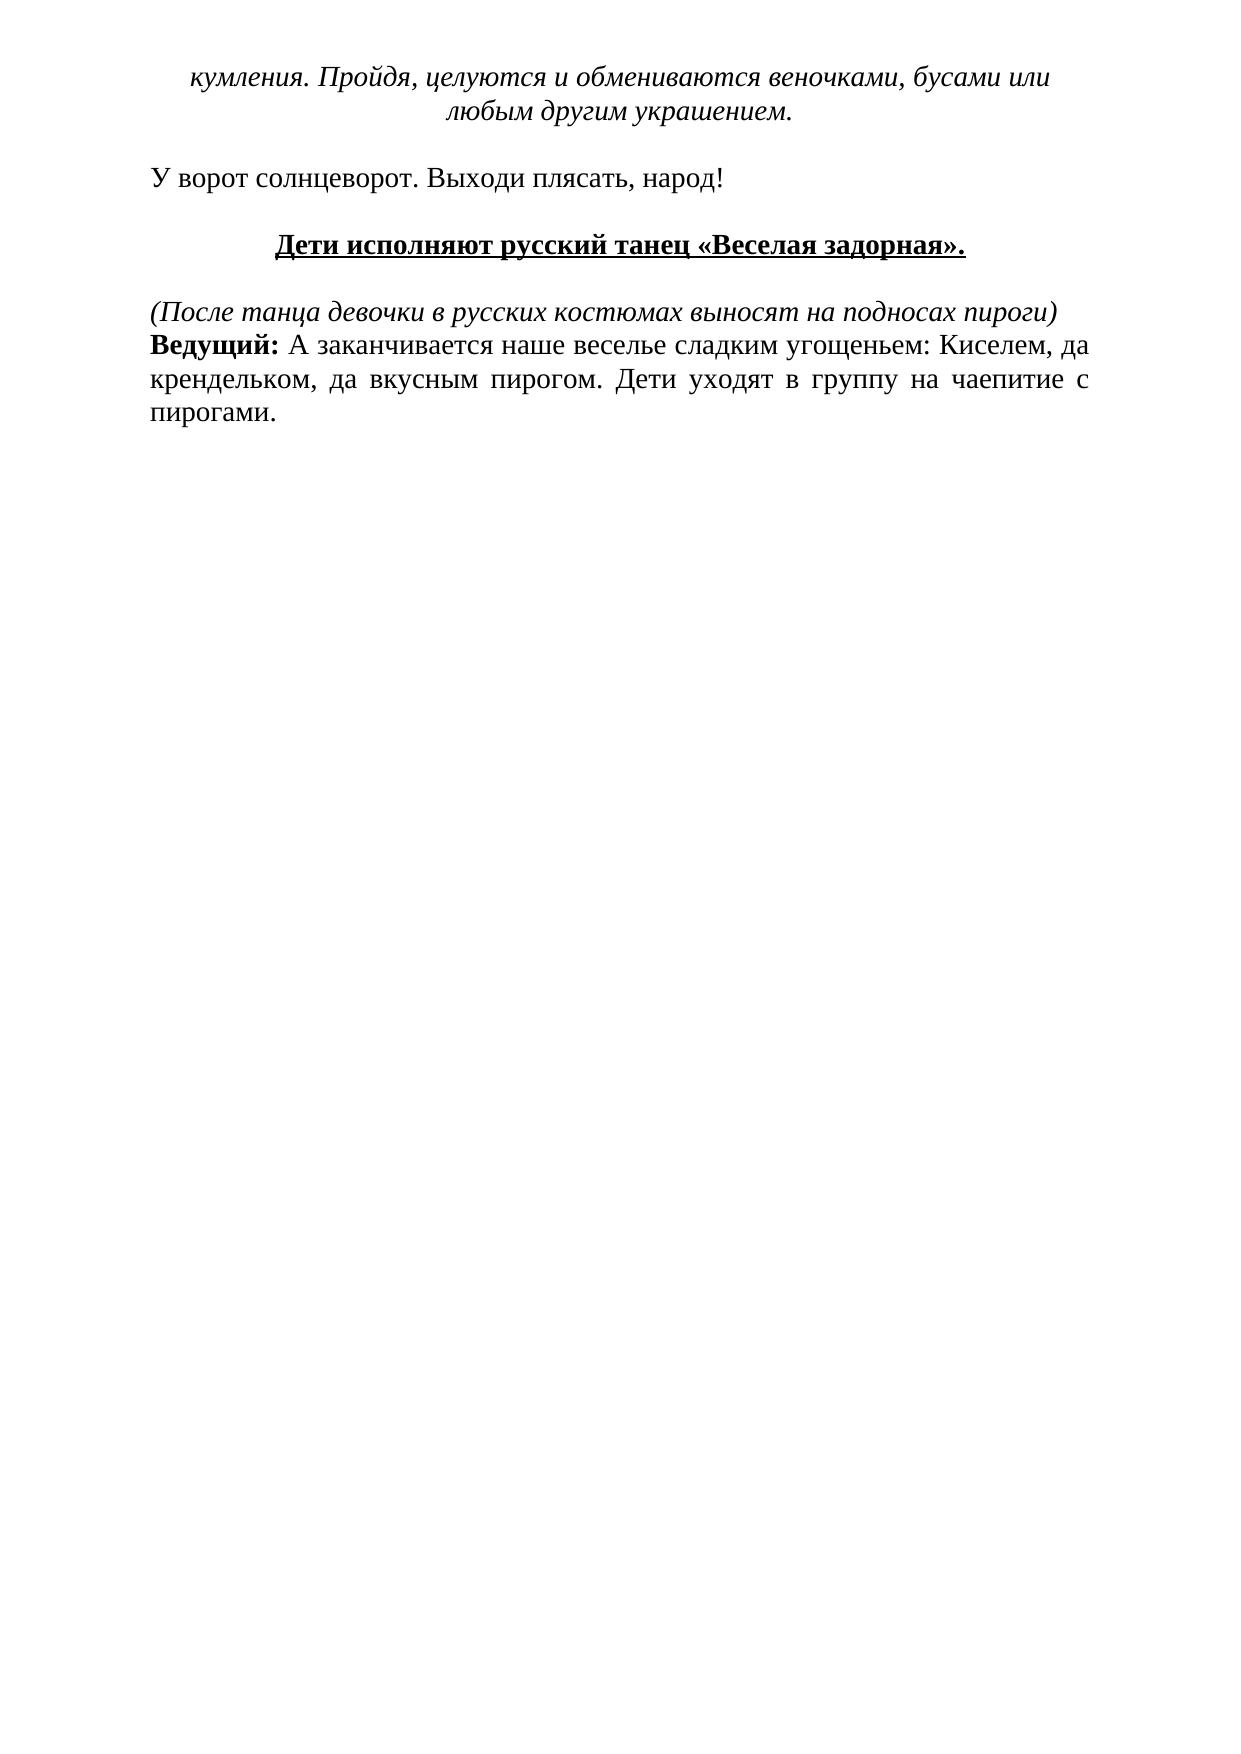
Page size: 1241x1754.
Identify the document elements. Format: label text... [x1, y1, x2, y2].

text (После танца девочки в русских костюмах выносят на подносах пироги) [150, 294, 1090, 327]
text Ведущий: А заканчивается наше веселье сладким угощеньем: Киселем, да крендельком, да вкусным пирогом. Дети уходят в группу на чаепитие с пирогами. [150, 327, 1090, 428]
text У ворот солнцеворот. Выходи плясать, народ! [150, 160, 1090, 193]
text Дети исполняют русский танец «Веселая задорная». [150, 227, 1090, 260]
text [150, 59, 1090, 126]
